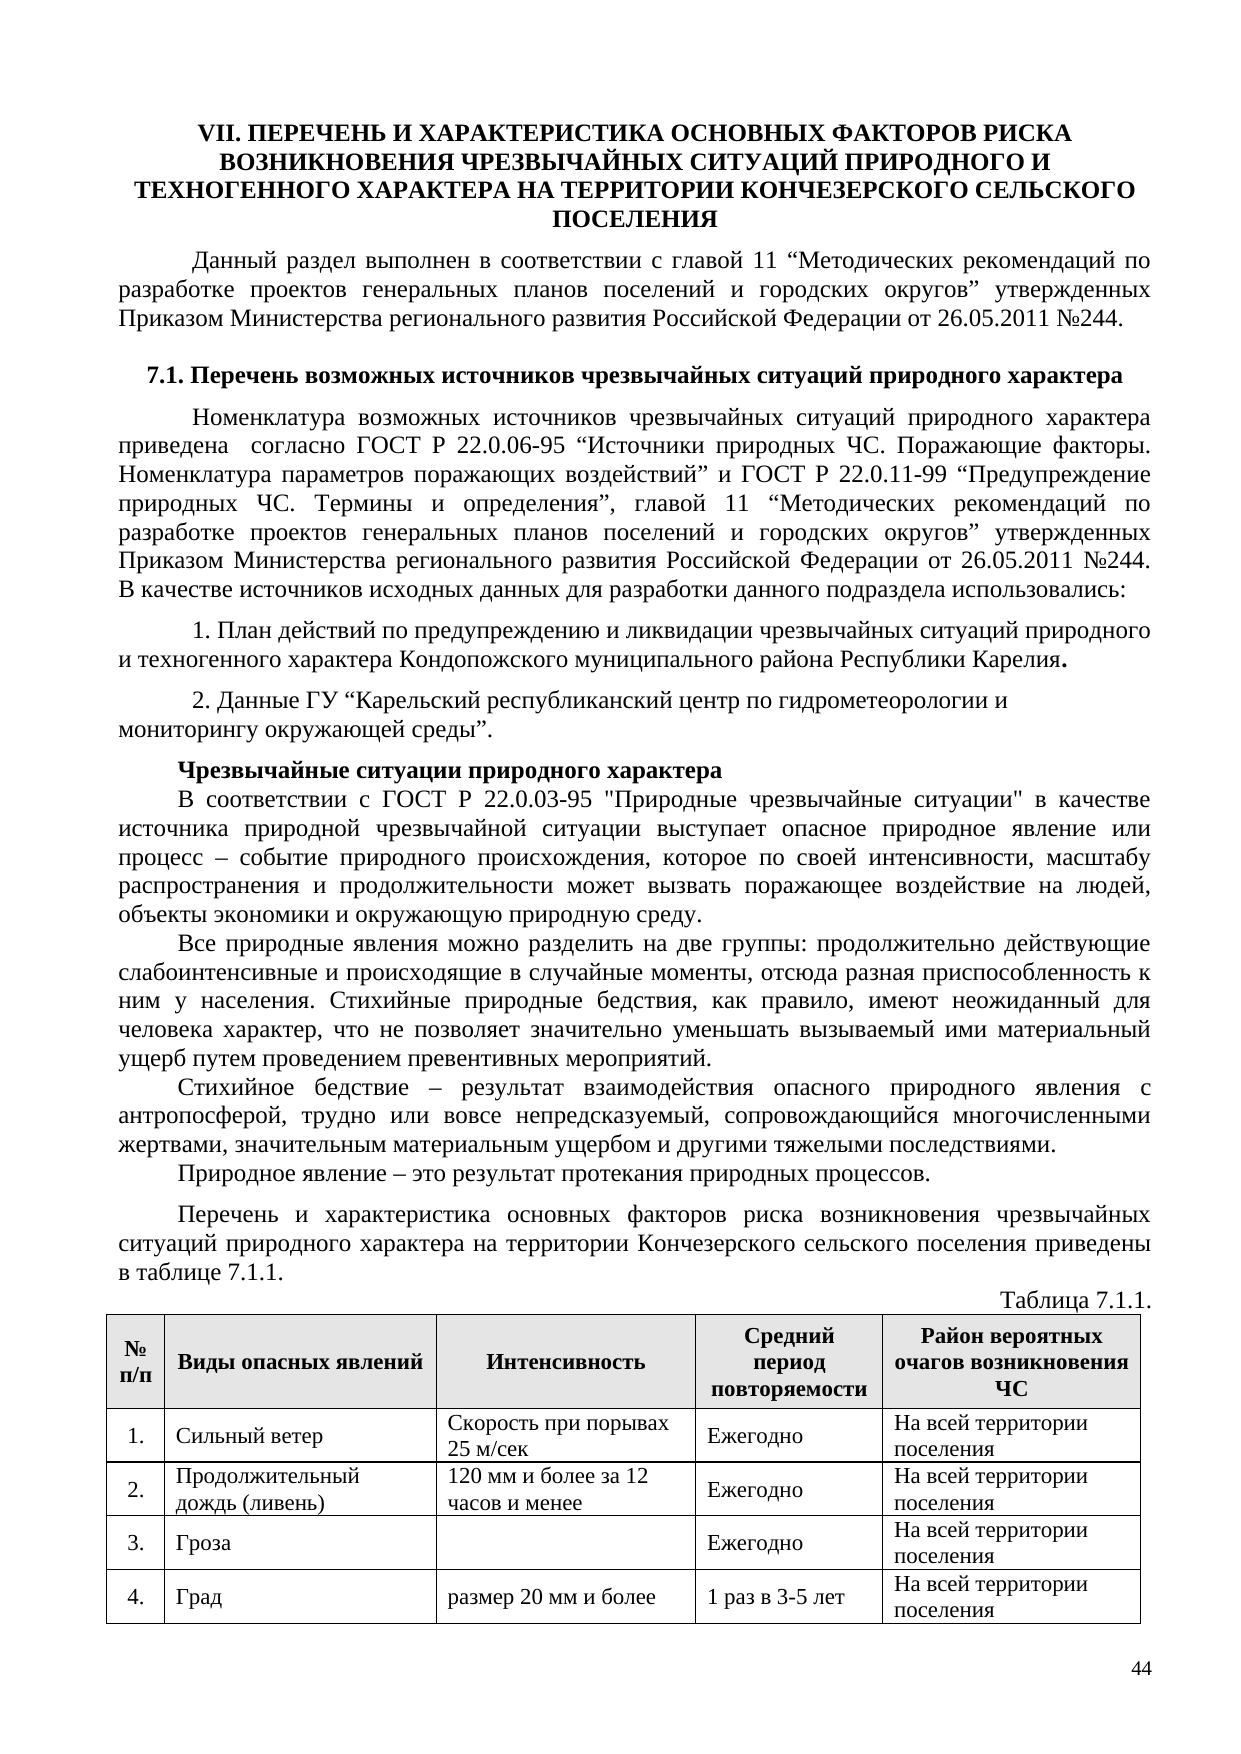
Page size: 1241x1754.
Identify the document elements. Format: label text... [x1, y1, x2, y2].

text Номенклатура возможных источников чрезвычайных ситуаций природного характера приведена согласно ГОСТ Р 22.0.06-95 “Источники природных ЧС. Поражающие факторы. Номенклатура параметров поражающих воздействий” и ГОСТ Р 22.0.11-99 “Предупреждение природных ЧС. Термины и определения”, главой 11 “Методических рекомендаций по разработке проектов генеральных планов поселений и городских округов” утвержденных Приказом Министерства регионального развития Российской Федерации от 26.05.2011 №244. В качестве источников исходных данных для разработки данного подраздела использовались: [118, 402, 1152, 603]
table_cell На всей территории поселения [883, 1463, 1140, 1515]
table_cell Сильный ветер [165, 1409, 436, 1461]
table_header Виды опасных явлений [165, 1315, 436, 1408]
text В соответствии с ГОСТ Р 22.0.03-95 "Природные чрезвычайные ситуации" в качестве источника природной чрезвычайной ситуации выступает опасное природное явление или процесс – событие природного происхождения, которое по своей интенсивности, масштабу распространения и продолжительности может вызвать поражающее воздействие на людей, объекты экономики и окружающую природную среду. [118, 784, 1152, 928]
text Таблица 7.1.1. [118, 1286, 1152, 1314]
table_header Интенсивность [437, 1315, 695, 1408]
table_cell размер и более [437, 1570, 695, 1623]
text 1. План действий по предупреждению и ликвидации чрезвычайных ситуаций природного и техногенного характера Кондопожского муниципального района Республики Карелия. [118, 616, 1152, 673]
table_header Район вероятных очагов возникновения ЧС [883, 1315, 1140, 1408]
table_cell 4. [107, 1570, 164, 1623]
subtitle 7.1. Перечень возможных источников чрезвычайных ситуаций природного характера [118, 361, 1152, 389]
table_cell Гроза [165, 1516, 436, 1569]
table_cell 1. [107, 1409, 164, 1461]
subtitle VII. ПЕРЕЧЕНЬ И ХАРАКТЕРИСТИКА ОСНОВНЫХ ФАКТОРОВ РИСКА ВОЗНИКНОВЕНИЯ ЧРЕЗВЫЧАЙНЫХ СИТУАЦИЙ ПРИРОДНОГО И ТЕХНОГЕННОГО ХАРАКТЕРА НА ТЕРРИТОРИИ КОНЧЕЗЕРСКОГО СЕЛЬСКОГО ПОСЕЛЕНИЯ [118, 118, 1152, 233]
table_cell Ежегодно [696, 1409, 882, 1461]
table_cell 3. [107, 1516, 164, 1569]
table_cell Град [165, 1570, 436, 1623]
text Перечень и характеристика основных факторов риска возникновения чрезвычайных ситуаций природного характера на территории Кончезерского сельского поселения приведены в таблице 7.1.1. [118, 1199, 1152, 1286]
text Данный раздел выполнен в соответствии с главой 11 “Методических рекомендаций по разработке проектов генеральных планов поселений и городских округов” утвержденных Приказом Министерства регионального развития Российской Федерации от 26.05.2011 №244. [118, 246, 1152, 332]
table_header № п/п [107, 1315, 164, 1408]
table_cell Ежегодно [696, 1463, 882, 1515]
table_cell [883, 1570, 1140, 1623]
text Природное явление – это результат протекания природных процессов. [118, 1158, 1152, 1187]
table_cell На всей территории поселения [883, 1516, 1140, 1569]
text Стихийное бедствие – результат взаимодействия опасного природного явления с антропосферой, трудно или вовсе непредсказуемый, сопровождающийся многочисленными жертвами, значительным материальным ущербом и другими тяжелыми последствиями. [118, 1072, 1152, 1158]
text 2. Данные ГУ “Карельский республиканский центр по гидрометеорологии и мониторингу окружающей среды”. [118, 686, 1152, 743]
table_cell [437, 1516, 695, 1569]
text Все природные явления можно разделить на две группы: продолжительно действующие слабоинтенсивные и происходящие в случайные моменты, отсюда разная приспособленность к ним у населения. Стихийные природные бедствия, как правило, имеют неожиданный для человека характер, что не позволяет значительно уменьшать вызываемый ими материальный ущерб путем проведением превентивных мероприятий. [118, 928, 1152, 1072]
text Чрезвычайные ситуации природного характера [118, 756, 1152, 784]
table_header Средний период повторяемости [696, 1315, 882, 1408]
table_cell Ежегодно [696, 1516, 882, 1569]
table_cell На всей территории поселения [883, 1409, 1140, 1461]
table_cell Скорость при порывах 25 м/сек [437, 1409, 695, 1461]
table_cell Продолжительный дождь (ливень) [165, 1463, 436, 1515]
table_cell 2. [107, 1463, 164, 1515]
table_cell и более за 12 часов и менее [437, 1463, 695, 1515]
table_cell 1 раз в 3-5 лет [696, 1570, 882, 1623]
